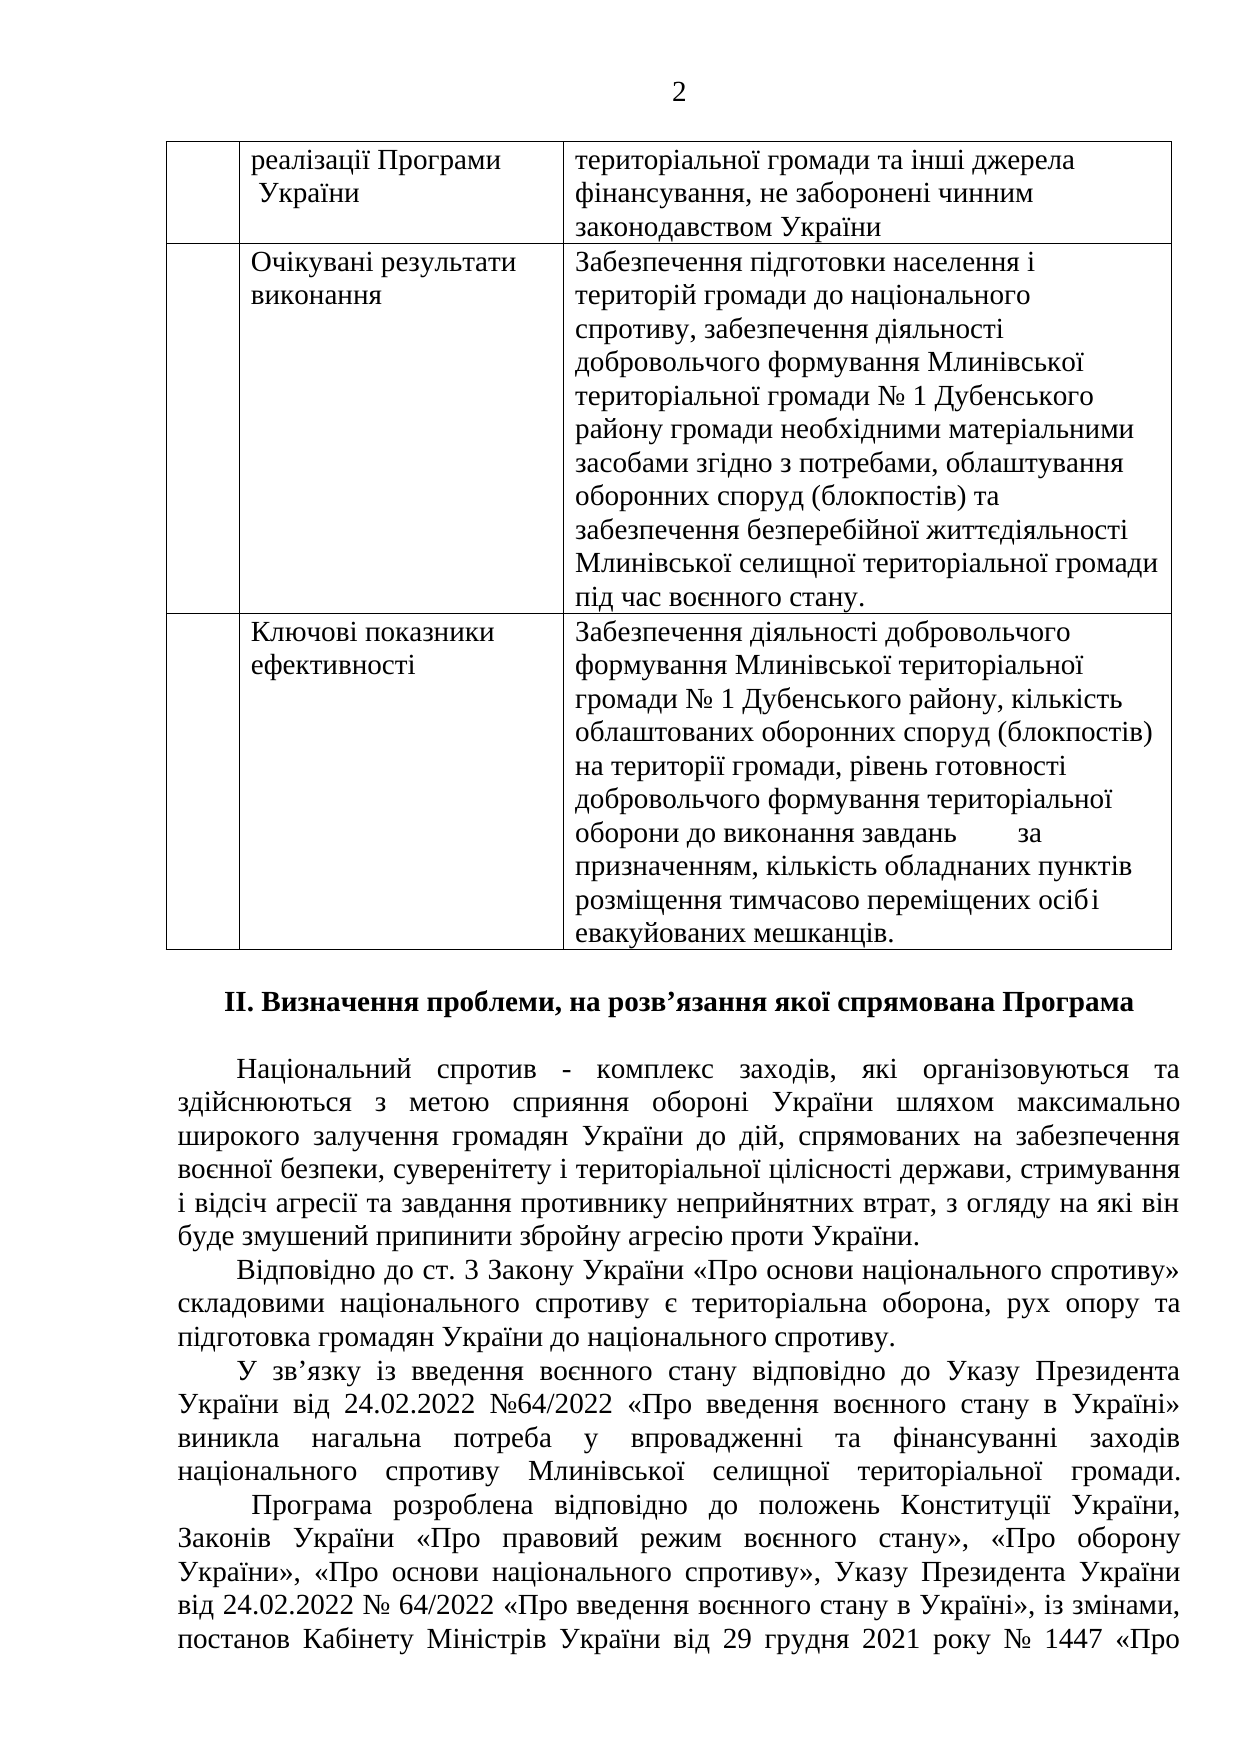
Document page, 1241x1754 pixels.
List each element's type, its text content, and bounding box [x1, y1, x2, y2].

table_cell Забезпечення підготовки населення і територій громади до національного спротиву, забезпечення діяльності добровольчого формування Млинівської територіальної громади № 1 Дубенського району громади необхідними матеріальними засобами згідно з потребами, облаштування оборонних споруд (блокпостів) та забезпечення безперебійної життєдіяльності Млинівської селищної територіальної громади під час воєнного стану. [564, 244, 1171, 613]
text II. Визначення проблеми, на розв’язання якої спрямована Програма [177, 984, 1181, 1017]
table_cell Очікувані результати виконання [240, 244, 563, 613]
table_cell Ключові показники ефективності [240, 614, 563, 949]
table_cell [167, 142, 239, 243]
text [177, 1353, 1181, 1654]
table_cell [240, 142, 563, 243]
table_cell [564, 142, 1171, 243]
table_cell [167, 244, 239, 613]
text Відповідно до ст. 3 Закону України «Про основи національного спротиву» складовими національного спротиву є територіальна оборона, рух опору та підготовка громадян України до національного спротиву. [177, 1252, 1181, 1353]
table_cell Забезпечення діяльності добровольчого формування Млинівської територіальної громади № 1 Дубенського району, кількість облаштованих оборонних споруд (блокпостів) на території громади, рівень готовності добровольчого формування територіальної оборони до виконання завдань за призначенням, кількість обладнаних пунктів розміщення тимчасово переміщених осіб і евакуйованих мешканців. [564, 614, 1171, 949]
table_cell [167, 614, 239, 949]
text Національний спротив - комплекс заходів, які організовуються та здійснюються з метою сприяння обороні України шляхом максимально широкого залучення громадян України до дій, спрямованих на забезпечення воєнної безпеки, суверенітету і територіальної цілісності держави, стримування і відсіч агресії та завдання противнику неприйнятних втрат, з огляду на які він буде змушений припинити збройну агресію проти України. [177, 1051, 1181, 1252]
